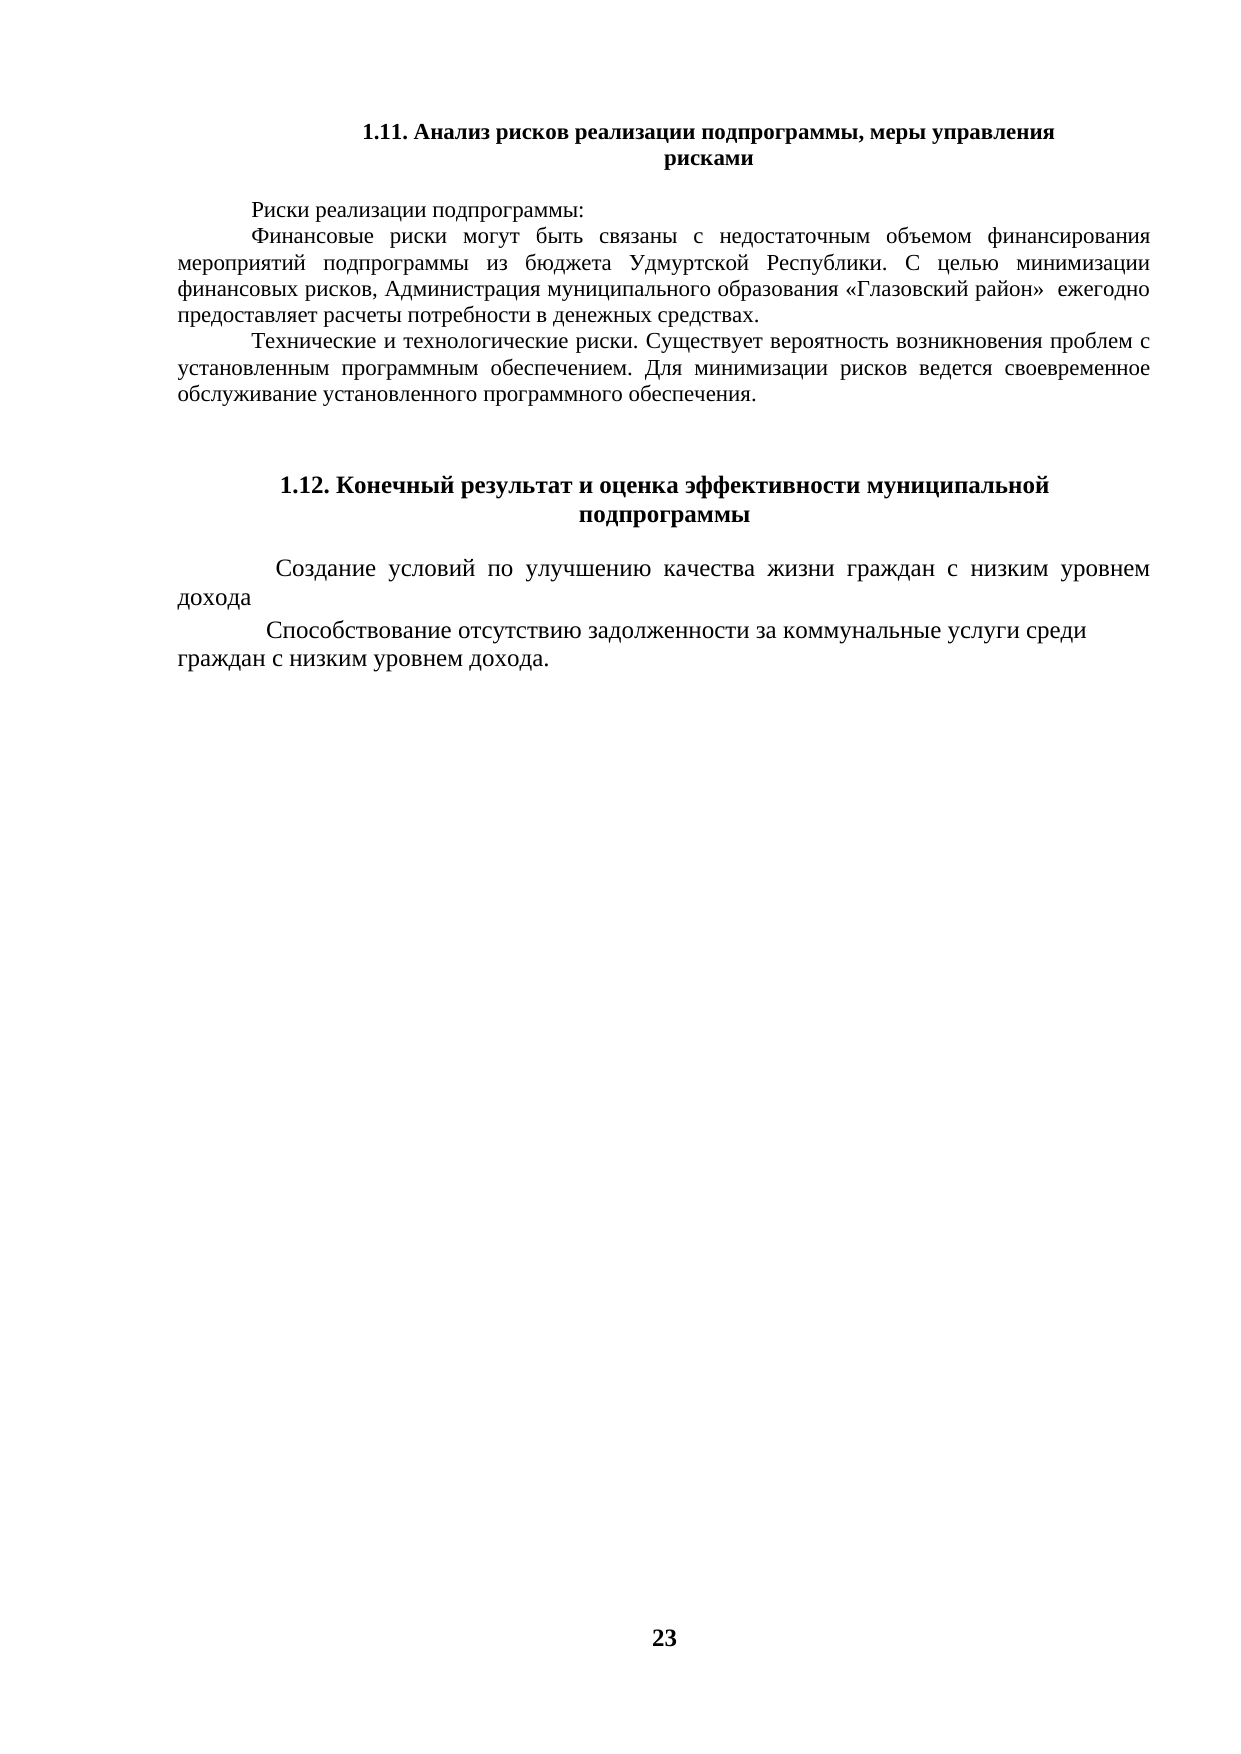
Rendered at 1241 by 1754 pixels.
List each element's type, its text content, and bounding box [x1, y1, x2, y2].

text 1.12. Конечный результат и оценка эффективности муниципальной подпрограммы [251, 471, 1078, 528]
text Создание условий по улучшению качества жизни граждан с низким уровнем дохода [177, 553, 1152, 611]
text Способствование отсутствию задолженности за коммунальные услуги среди граждан с низким уровнем дохода. [177, 615, 1152, 672]
text Финансовые риски могут быть связаны с недостаточным объемом финансирования мероприятий подпрограммы из бюджета Удмуртской Республики. С целью минимизации финансовых рисков, Администрация муниципального образования «Глазовский район» ежегодно предоставляет расчеты потребности в денежных средствах. [177, 222, 1152, 328]
text Технические и технологические риски. Существует вероятность возникновения проблем с установленным программным обеспечением. Для минимизации рисков ведется своевременное обслуживание установленного программного обеспечения. [177, 328, 1152, 407]
text Риски реализации подпрограммы: [177, 196, 1152, 222]
text 1.11. Анализ рисков реализации подпрограммы, меры управления рисками [340, 118, 1078, 171]
